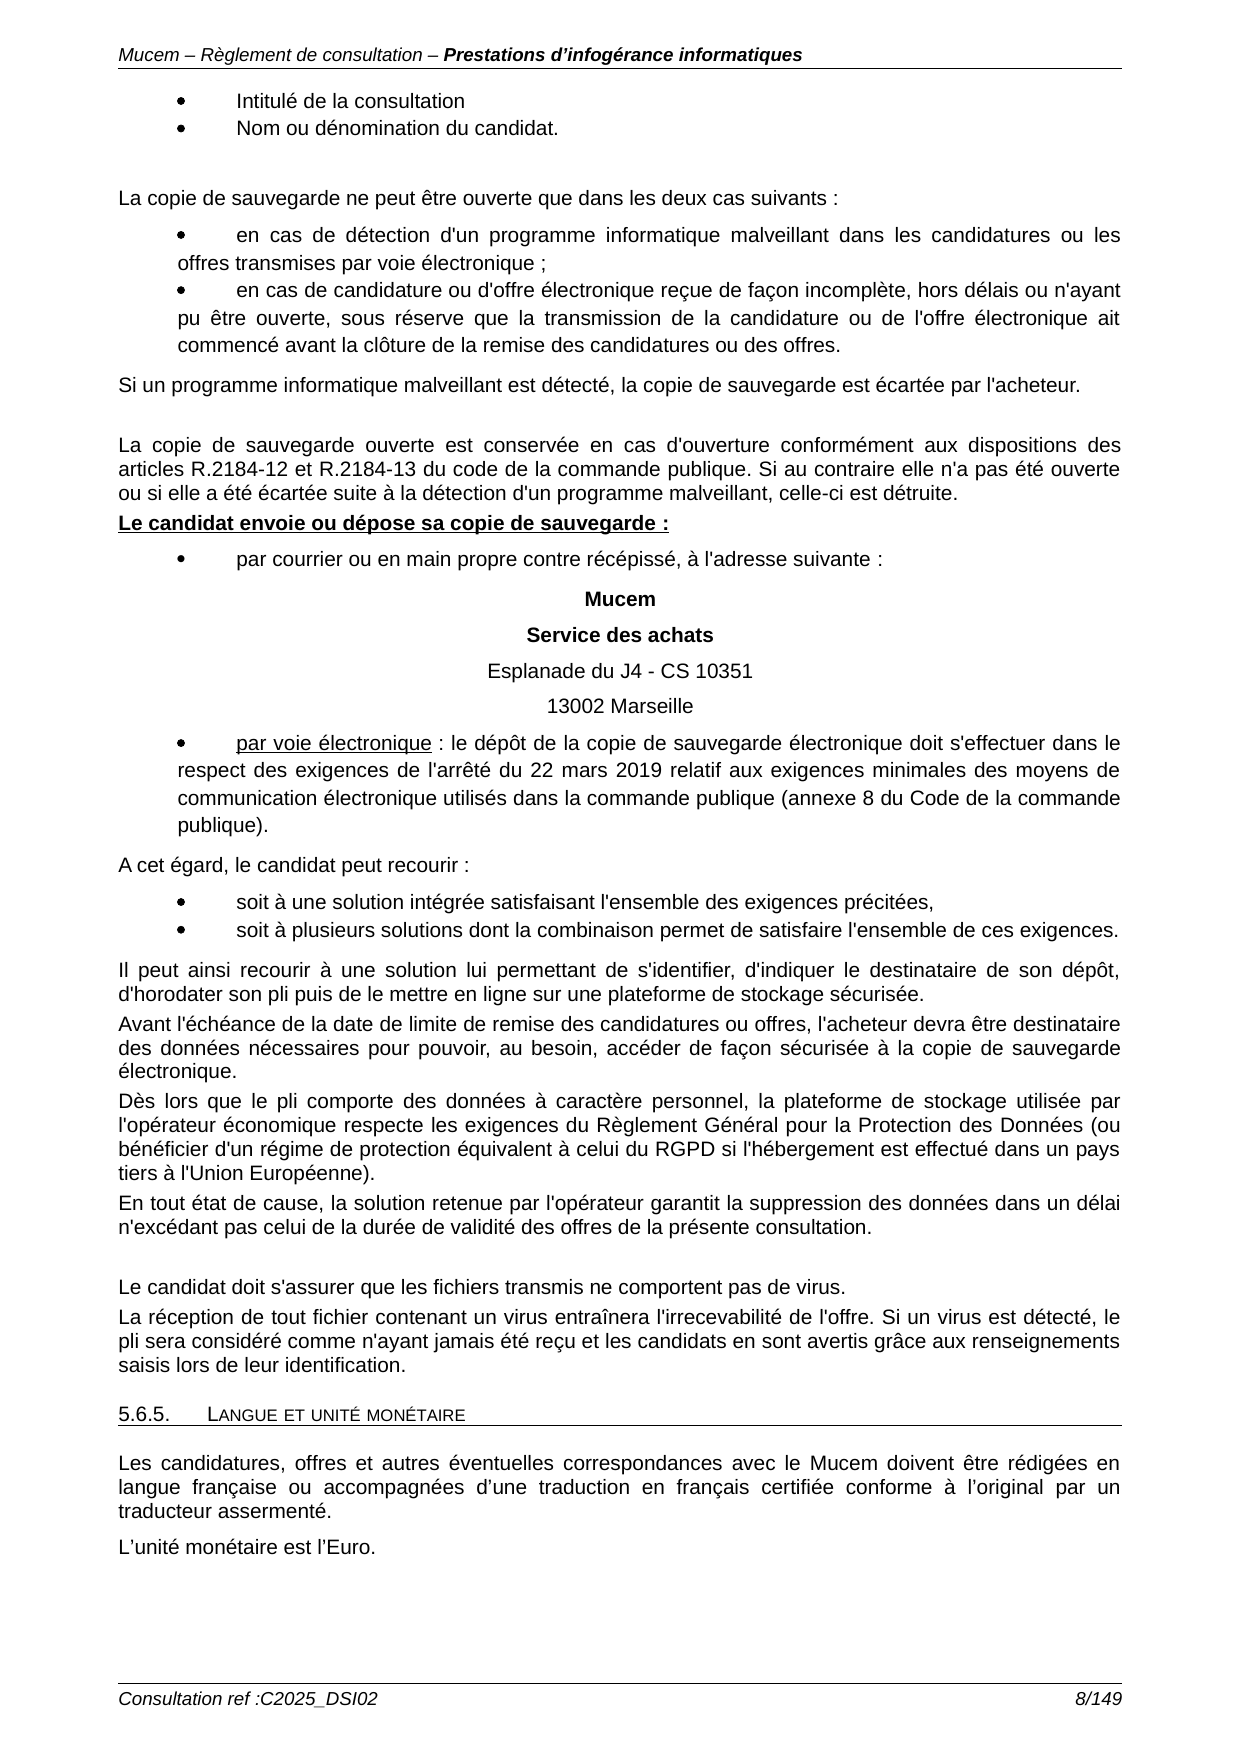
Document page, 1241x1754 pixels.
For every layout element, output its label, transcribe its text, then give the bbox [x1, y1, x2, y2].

text Les candidatures, offres et autres éventuelles correspondances avec le Mucem doivent être rédigées en langue française ou accompagnées d’une traduction en français certifiée conforme à l’original par un traducteur assermenté. [118, 1451, 1122, 1523]
list par courrier ou en main propre contre récépissé, à l'adresse suivante : [177, 547, 1122, 571]
text La copie de sauvegarde ouverte est conservée en cas d'ouverture conformément aux dispositions des articles R.2184-12 et R.2184-13 du code de la commande publique. Si au contraire elle n'a pas été ouverte ou si elle a été écartée suite à la détection d'un programme malveillant, celle-ci est détruite. [118, 433, 1122, 504]
text Le candidat envoie ou dépose sa copie de sauvegarde : [118, 511, 1122, 534]
text A cet égard, le candidat peut recourir : [118, 853, 1122, 877]
text Si un programme informatique malveillant est détecté, la copie de sauvegarde est écartée par l'acheteur. [118, 373, 1122, 397]
text Esplanade du J4 - CS 10351 [118, 658, 1122, 682]
text L’unité monétaire est l’Euro. [118, 1534, 1122, 1558]
text En tout état de cause, la solution retenue par l'opérateur garantit la suppression des données dans un délai n'excédant pas celui de la durée de validité des offres de la présente consultation. [118, 1191, 1122, 1239]
text Dès lors que le pli comporte des données à caractère personnel, la plateforme de stockage utilisée par l'opérateur économique respecte les exigences du Règlement Général pour la Protection des Données (ou bénéficier d'un régime de protection équivalent à celui du RGPD si l'hébergement est effectué dans un pays tiers à l'Union Européenne). [118, 1089, 1122, 1185]
list soit à plusieurs solutions dont la combinaison permet de satisfaire l'ensemble de ces exigences. [177, 917, 1122, 941]
text La réception de tout fichier contenant un virus entraînera l'irrecevabilité de l'offre. Si un virus est détecté, le pli sera considéré comme n'ayant jamais été reçu et les candidats en sont avertis grâce aux renseignements saisis lors de leur identification. [118, 1304, 1122, 1376]
text La copie de sauvegarde ne peut être ouverte que dans les deux cas suivants : [118, 186, 1122, 210]
text Le candidat doit s'assurer que les fichiers transmis ne comportent pas de virus. [118, 1275, 1122, 1299]
list Intitulé de la consultation [177, 89, 1122, 113]
text Avant l'échéance de la date de limite de remise des candidatures ou offres, l'acheteur devra être destinataire des données nécessaires pour pouvoir, au besoin, accéder de façon sécurisée à la copie de sauvegarde électronique. [118, 1011, 1122, 1083]
text Service des achats [118, 623, 1122, 647]
list Nom ou dénomination du candidat. [177, 116, 1122, 140]
list en cas de détection d'un programme informatique malveillant dans les candidatures ou les offres transmises par voie électronique ; [177, 223, 1122, 274]
subtitle Langue et unité monétaire [118, 1401, 1122, 1425]
list par voie électronique : le dépôt de la copie de sauvegarde électronique doit s'effectuer dans le respect des exigences de l'arrêté du 22 mars 2019 relatif aux exigences minimales des moyens de communication électronique utilisés dans la commande publique (annexe 8 du Code de la commande publique). [177, 731, 1122, 837]
list en cas de candidature ou d'offre électronique reçue de façon incomplète, hors délais ou n'ayant pu être ouverte, sous réserve que la transmission de la candidature ou de l'offre électronique ait commencé avant la clôture de la remise des candidatures ou des offres. [177, 278, 1122, 357]
list soit à une solution intégrée satisfaisant l'ensemble des exigences précitées, [177, 890, 1122, 914]
text Mucem [118, 587, 1122, 611]
text Il peut ainsi recourir à une solution lui permettant de s'identifier, d'indiquer le destinataire de son dépôt, d'horodater son pli puis de le mettre en ligne sur une plateforme de stockage sécurisée. [118, 957, 1122, 1005]
text 13002 Marseille [118, 694, 1122, 718]
